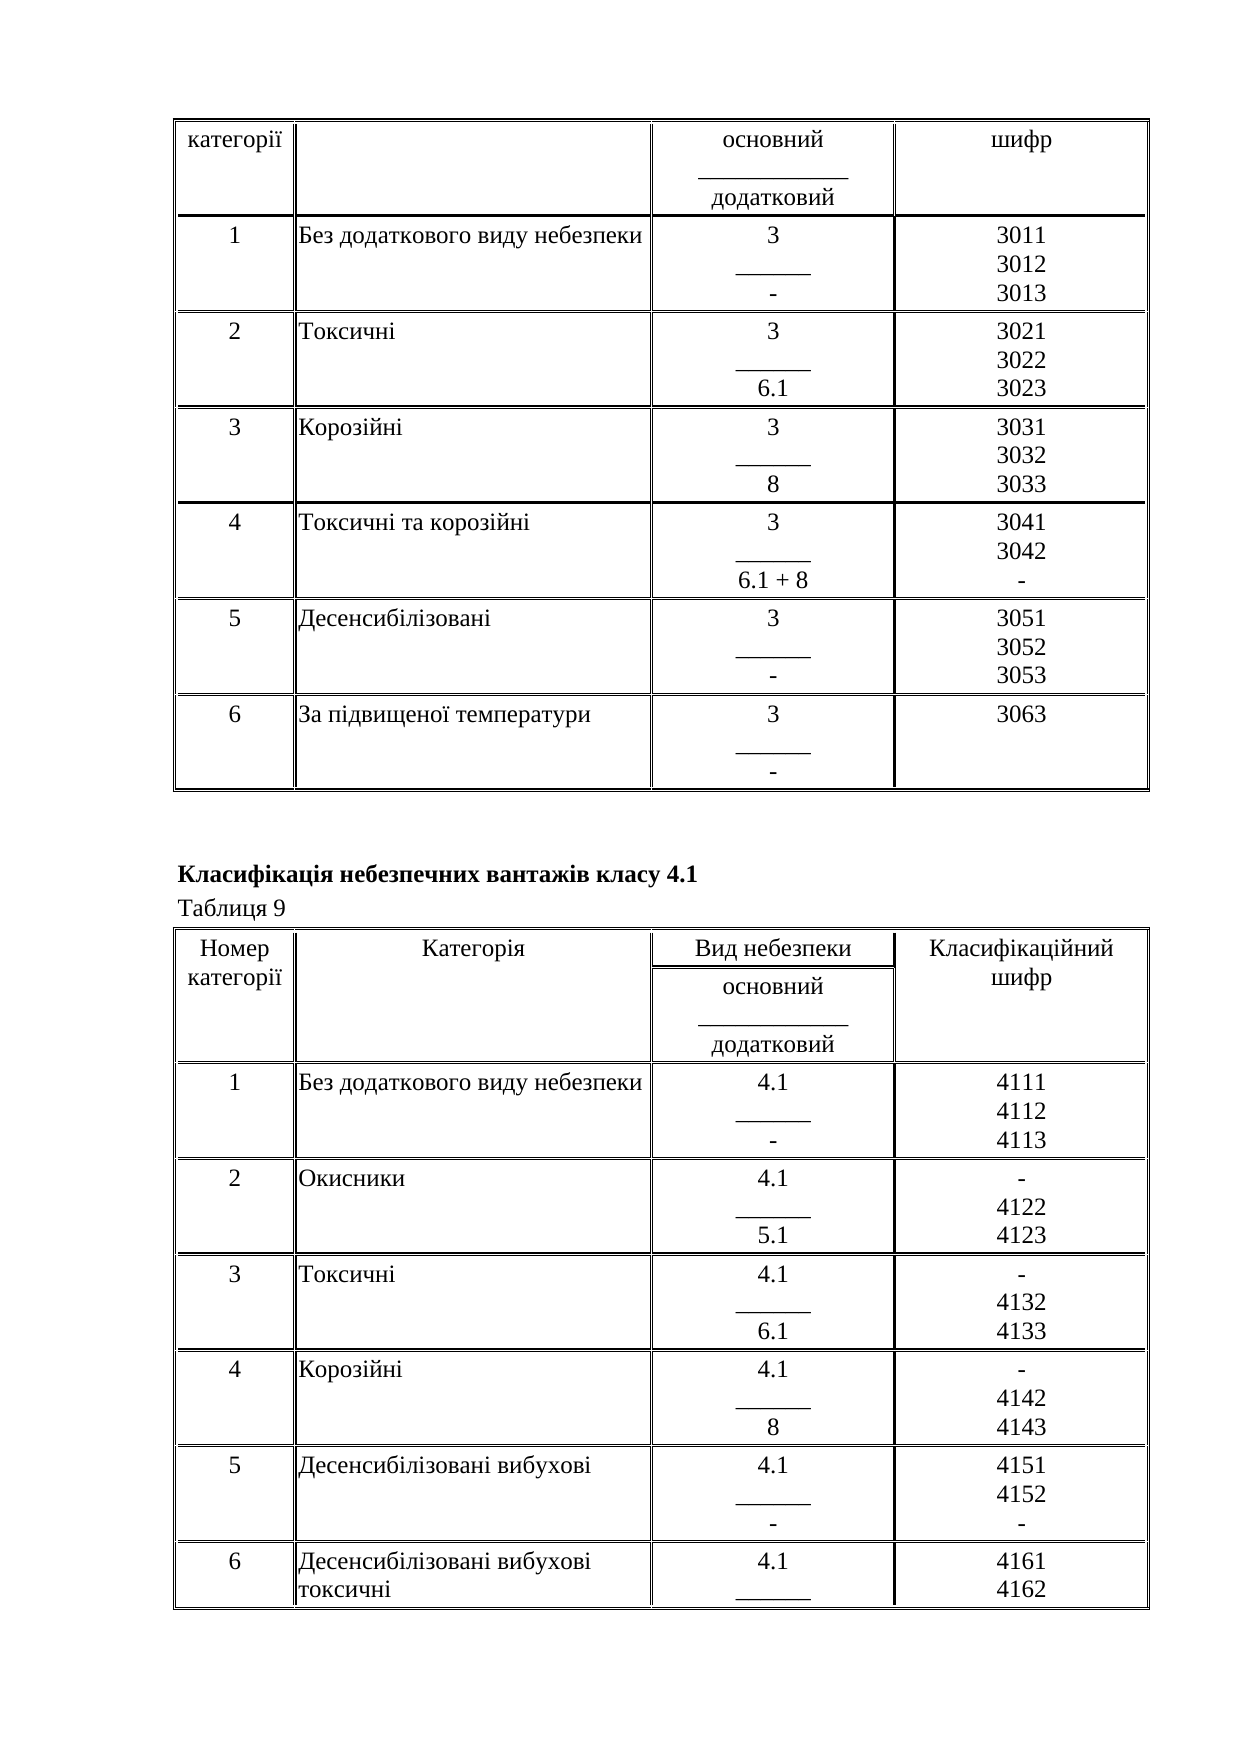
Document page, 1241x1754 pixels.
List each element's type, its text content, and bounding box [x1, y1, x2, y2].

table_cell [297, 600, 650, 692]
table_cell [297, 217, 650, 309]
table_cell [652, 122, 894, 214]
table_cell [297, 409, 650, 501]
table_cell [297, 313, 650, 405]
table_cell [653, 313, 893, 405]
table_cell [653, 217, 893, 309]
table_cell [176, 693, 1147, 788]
text Класифікація небезпечних вантажів класу 4.1 [177, 859, 1152, 888]
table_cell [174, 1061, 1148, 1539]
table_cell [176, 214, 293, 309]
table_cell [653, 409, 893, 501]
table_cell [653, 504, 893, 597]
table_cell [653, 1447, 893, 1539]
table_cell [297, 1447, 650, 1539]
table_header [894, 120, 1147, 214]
text Таблиця 9 [177, 893, 1152, 922]
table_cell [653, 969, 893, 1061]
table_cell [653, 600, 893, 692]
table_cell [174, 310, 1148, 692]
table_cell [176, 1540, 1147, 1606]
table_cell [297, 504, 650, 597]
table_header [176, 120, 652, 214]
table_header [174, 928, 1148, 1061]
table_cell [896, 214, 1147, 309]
